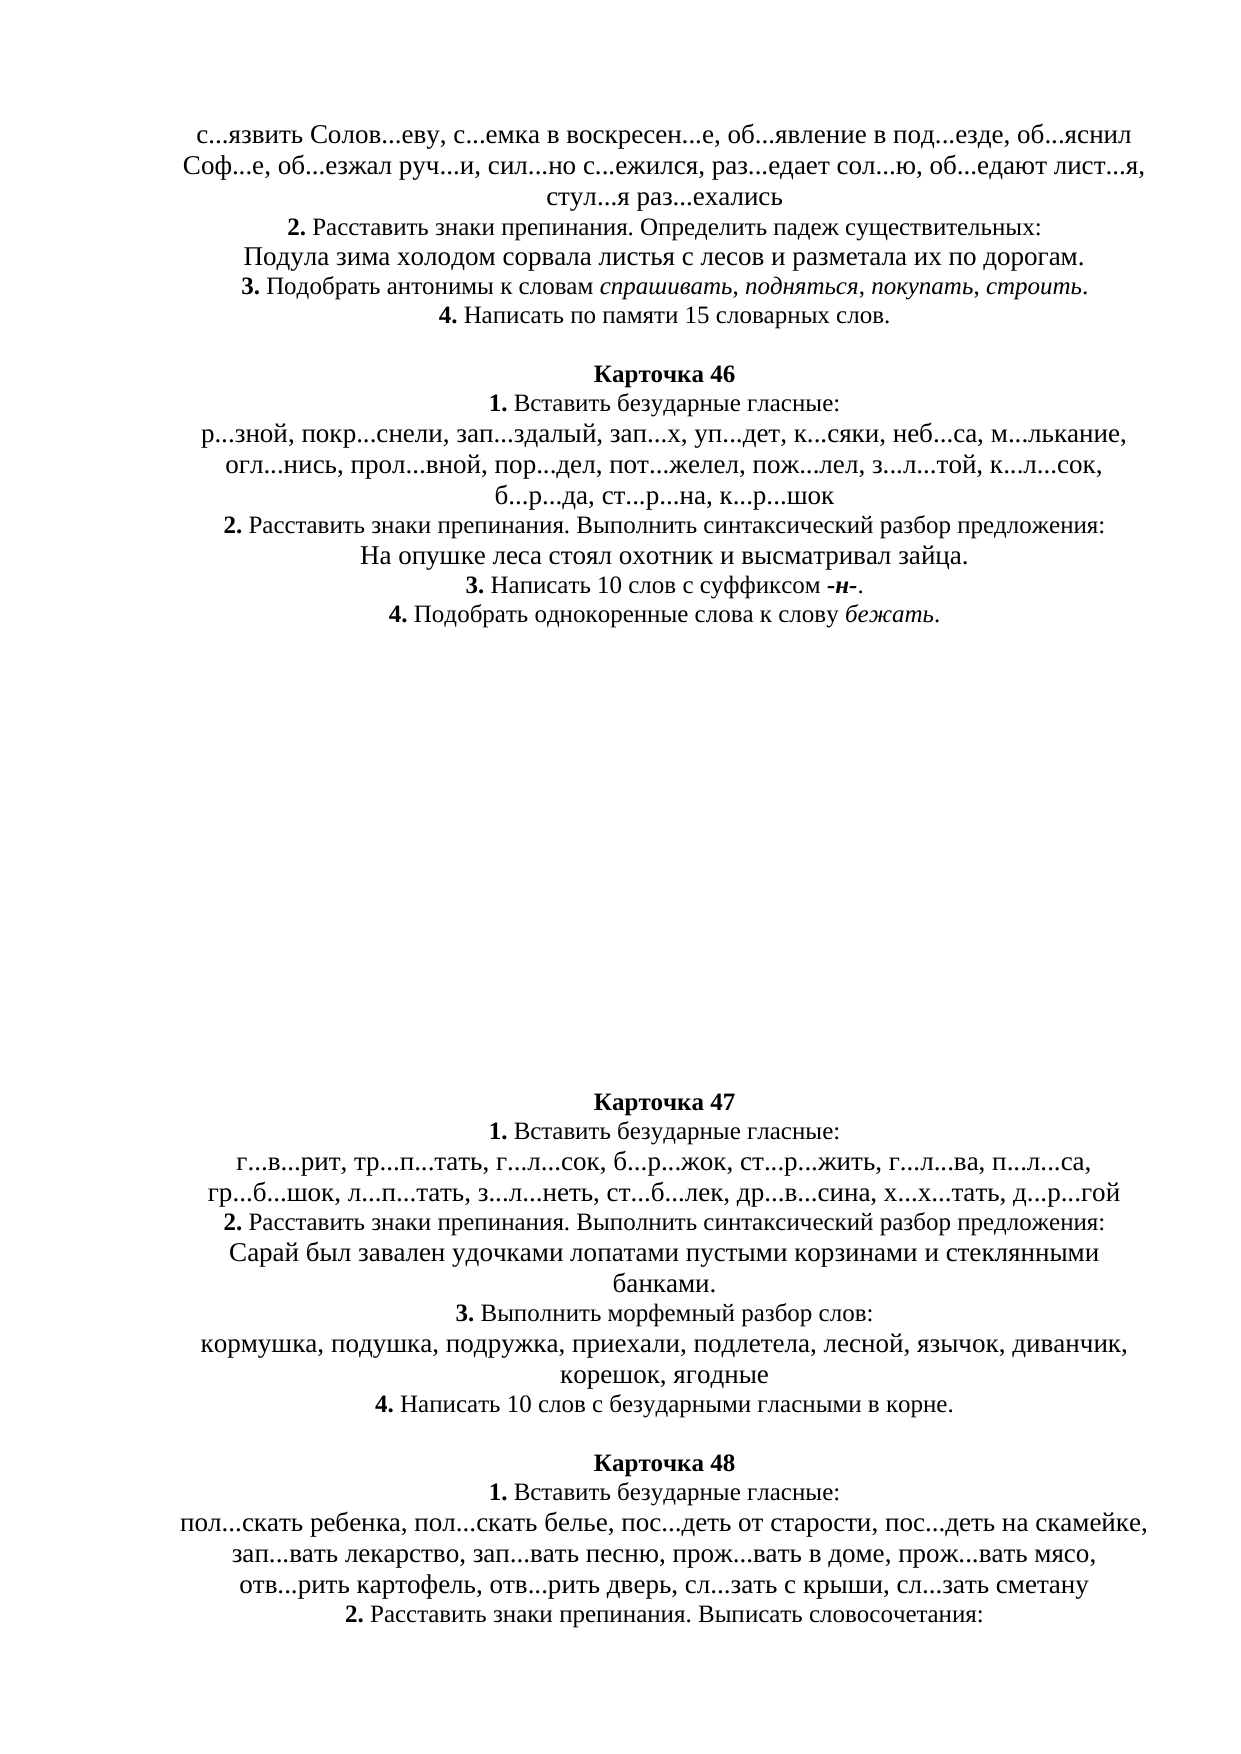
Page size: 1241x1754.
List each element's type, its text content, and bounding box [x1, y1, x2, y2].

text 4. Подобрать однокоренные слова к слову бежать. [177, 599, 1152, 628]
text 4. Написать 10 слов с безударными гласными в корне. [177, 1389, 1152, 1418]
text 2. Расставить знаки препинания. Выписать словосочетания: [177, 1599, 1152, 1628]
text кормушка, подушка, подружка, приехали, подлетела, лесной, язычок, диванчик, корешок, ягодные [177, 1327, 1152, 1389]
text Карточка 48 [177, 1448, 1152, 1477]
text Подула зима холодом сорвала листья с лесов и разметала их по дорогам. [177, 240, 1152, 271]
text Сарай был завален удочками лопатами пустыми корзинами и стеклянными банками. [177, 1236, 1152, 1298]
text 1. Вставить безударные гласные: [177, 1116, 1152, 1145]
text 2. Расставить знаки препинания. Выполнить синтаксический разбор предложения: [177, 511, 1152, 539]
text Карточка 46 [177, 359, 1152, 388]
text 3. Выполнить морфемный разбор слов: [177, 1298, 1152, 1327]
text г...в...рит, тр...п...тать, г...л...сок, б...р...жок, ст...р...жить, г...л...ва, п...л...са, гр...б...шок, л...п...тать, з...л...неть, ст...б...лек, др...в...сина, х...х...тать, д...р...гой [177, 1145, 1152, 1207]
text 3. Написать 10 слов с суффиксом -н-. [177, 570, 1152, 599]
text с...язвить Солов...еву, с...емка в воскресен...е, об...явление в под...езде, об...яснил Соф...е, об...езжал руч...и, сил...но с...ежился, раз...едает сол...ю, об...едают лист...я, стул...я раз...ехались [177, 118, 1152, 212]
text 2. Расставить знаки препинания. Выполнить синтаксический разбор предложения: [177, 1207, 1152, 1236]
text 3. Подобрать антонимы к словам спрашивать, подняться, покупать, строить. [177, 271, 1152, 300]
text 2. Расставить знаки препинания. Определить падеж существительных: [177, 212, 1152, 240]
text 4. Написать по памяти 15 словарных слов. [177, 300, 1152, 329]
text 1. Вставить безударные гласные: [177, 1477, 1152, 1506]
text пол...скать ребенка, пол...скать белье, пос...деть от старости, пос...деть на скамейке, зап...вать лекарство, зап...вать песню, прож...вать в доме, прож...вать мясо, отв...рить картофель, отв...рить дверь, сл...зать с крыши, сл...зать сметану [177, 1506, 1152, 1599]
text Карточка 47 [177, 1087, 1152, 1116]
text р...зной, покр...снели, зап...здалый, зап...х, уп...дет, к...сяки, неб...са, м...лькание, огл...нись, прол...вной, пор...дел, пот...желел, пож...лел, з...л...той, к...л...сок, б...р...да, ст...р...на, к...р...шок [177, 417, 1152, 511]
text На опушке леса стоял охотник и высматривал зайца. [177, 539, 1152, 570]
text 1. Вставить безударные гласные: [177, 388, 1152, 417]
